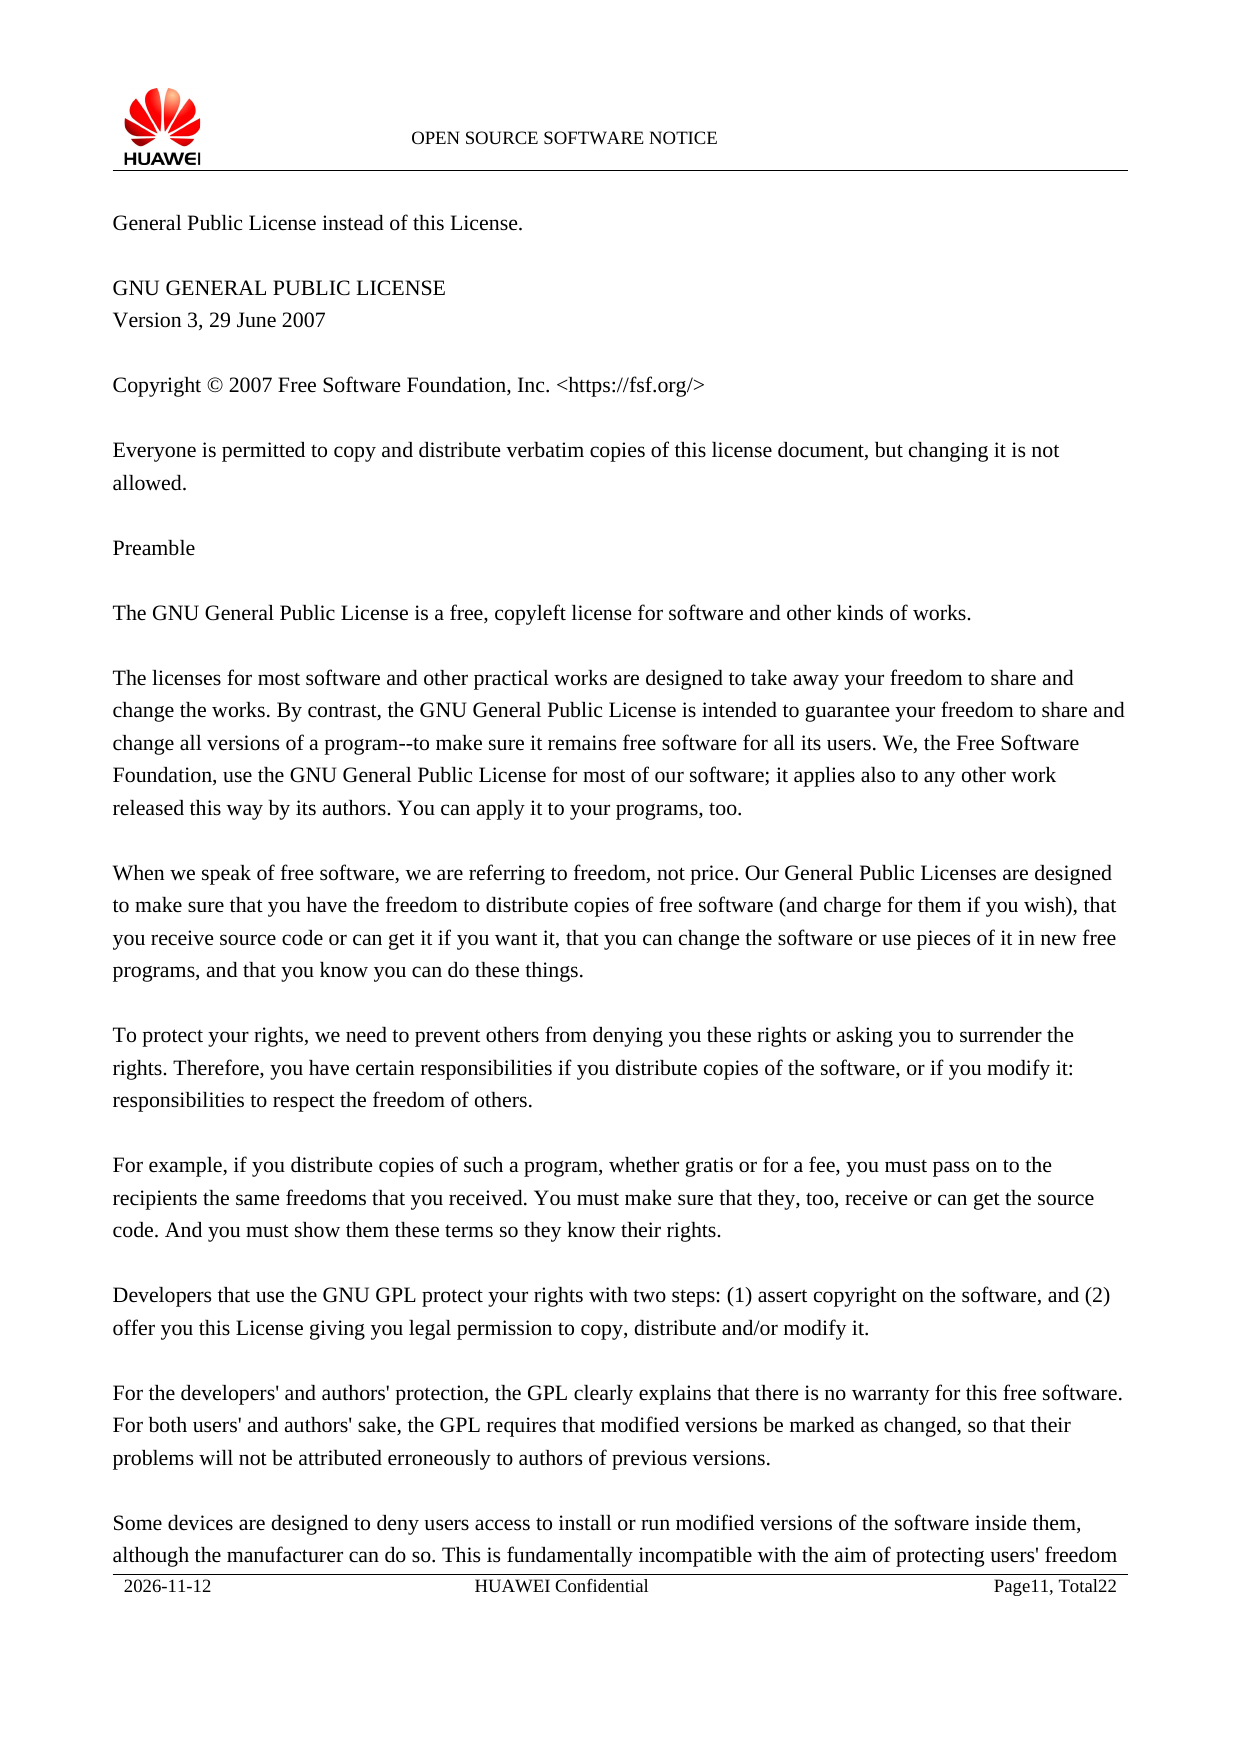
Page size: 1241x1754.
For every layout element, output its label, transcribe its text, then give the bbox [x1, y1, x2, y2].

text For the developers' and authors' protection, the GPL clearly explains that there is no warranty for this free software. For both users' and authors' sake, the GPL requires that modified versions be marked as changed, so that their problems will not be attributed erroneously to authors of previous versions. [112, 1376, 1128, 1474]
text To protect your rights, we need to prevent others from denying you these rights or asking you to surrender the rights. Therefore, you have certain responsibilities if you distribute copies of the software, or if you modify it: responsibilities to respect the freedom of others. [112, 1019, 1128, 1116]
text The licenses for most software and other practical works are designed to take away your freedom to share and change the works. By contrast, the GNU General Public License is intended to guarantee your freedom to share and change all versions of a program--to make sure it remains free software for all its users. We, the Free Software Foundation, use the GNU General Public License for most of our software; it applies also to any other work released this way by its authors. You can apply it to your programs, too. [112, 661, 1128, 824]
text For example, if you distribute copies of such a program, whether gratis or for a fee, you must pass on to the recipients the same freedoms that you received. You must make sure that they, too, receive or can get the source code. And you must show them these terms so they know their rights. [112, 1149, 1128, 1246]
text Everyone is permitted to copy and distribute verbatim copies of this license document, but changing it is not allowed. [112, 434, 1128, 499]
text The GNU General Public License is a free, copyleft license for software and other kinds of works. [112, 596, 1128, 629]
text Version 3, 29 June 2007 [112, 304, 1128, 336]
text Developers that use the GNU GPL protect your rights with two steps: (1) assert copyright on the software, and (2) offer you this License giving you legal permission to copy, distribute and/or modify it. [112, 1279, 1128, 1344]
picture [124, 88, 201, 165]
text When we speak of free software, we are referring to freedom, not price. Our General Public Licenses are designed to make sure that you have the freedom to distribute copies of free software (and charge for them if you wish), that you receive source code or can get it if you want it, that you can change the software or use pieces of it in new free programs, and that you know you can do these things. [112, 856, 1128, 986]
text Preamble [112, 531, 1128, 564]
text General Public License instead of this License. [112, 206, 1128, 239]
text GNU GENERAL PUBLIC LICENSE [112, 271, 1128, 304]
text Copyright © 2007 Free Software Foundation, Inc. <https://fsf.org/> [112, 369, 1128, 401]
